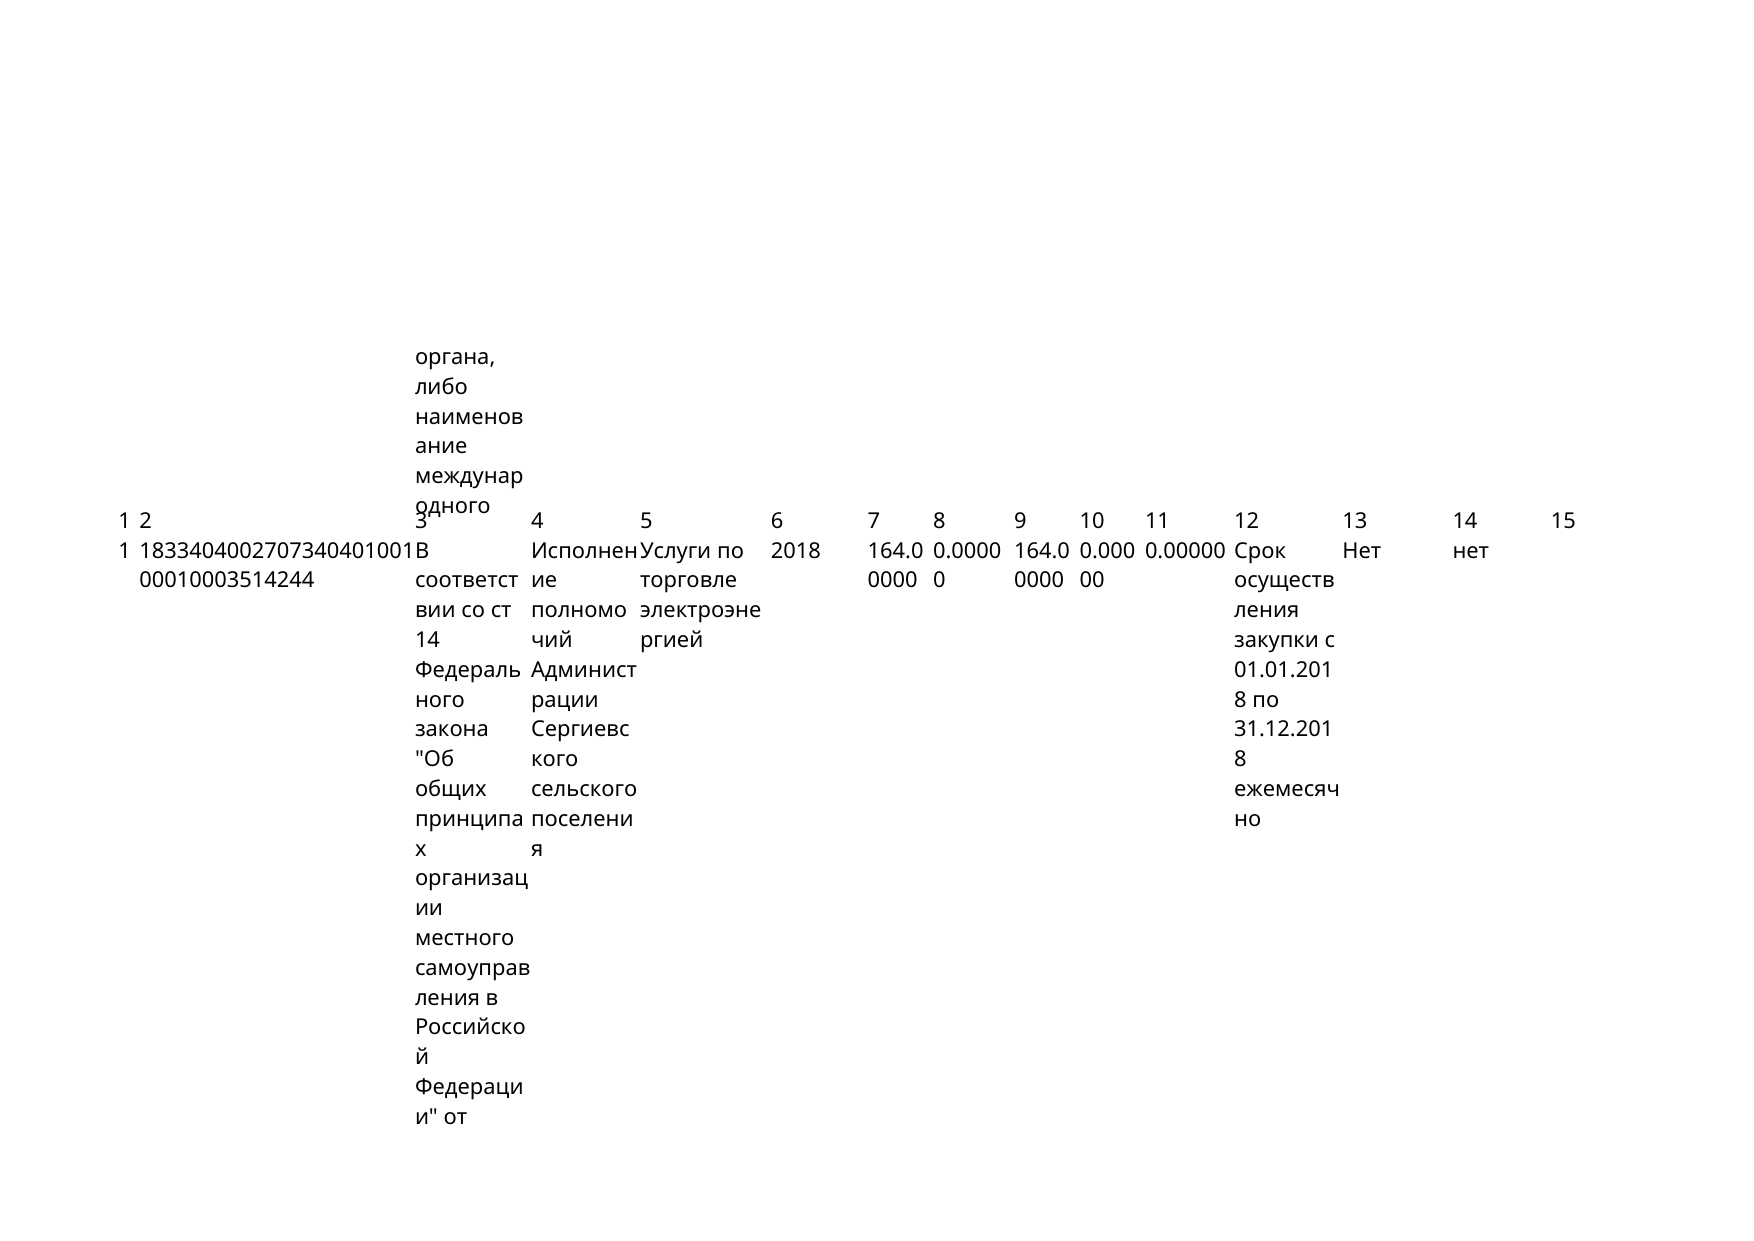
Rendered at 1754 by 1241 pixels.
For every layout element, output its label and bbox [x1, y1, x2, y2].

table_header [118, 177, 1636, 1131]
